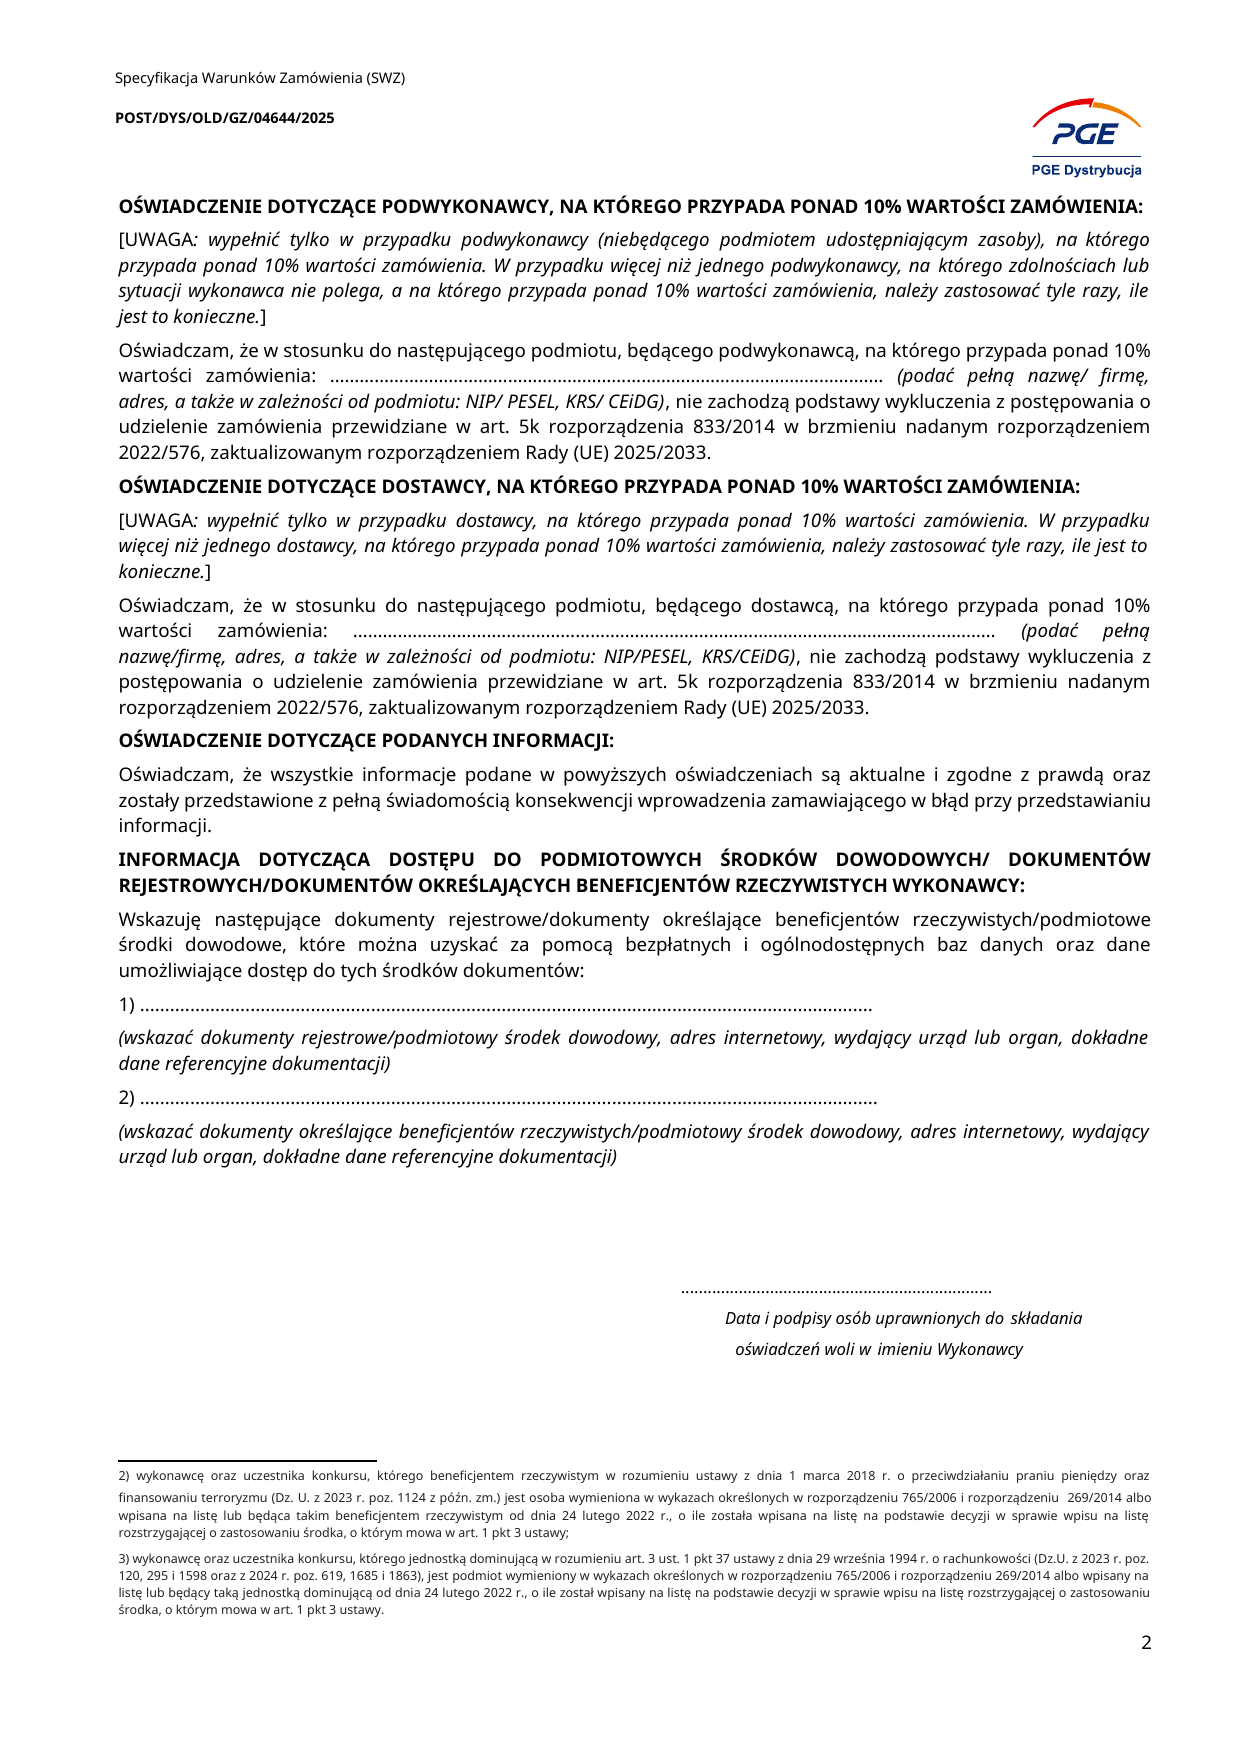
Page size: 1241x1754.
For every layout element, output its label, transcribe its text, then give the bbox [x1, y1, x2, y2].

text OŚWIADCZENIE DOTYCZĄCE DOSTAWCY, NA KTÓREGO PRZYPADA PONAD 10% WARTOŚCI ZAMÓWIENIA: [118, 473, 1152, 499]
text OŚWIADCZENIE DOTYCZĄCE PODWYKONAWCY, NA KTÓREGO PRZYPADA PONAD 10% WARTOŚCI ZAMÓWIENIA: [118, 193, 1152, 218]
text ...................................................................... [607, 1273, 1240, 1298]
text [UWAGA: wypełnić tylko w przypadku dostawcy, na którego przypada ponad 10% wartości zamówienia. W przypadku więcej niż jednego dostawcy, na którego przypada ponad 10% wartości zamówienia, należy zastosować tyle razy, ile jest to konieczne.] [118, 507, 1152, 583]
text 2) ................................................................................................................................................... [118, 1084, 1152, 1109]
text Wskazuję następujące dokumenty rejestrowe/dokumenty określające beneficjentów rzeczywistych/podmiotowe środki dowodowe, które można uzyskać za pomocą bezpłatnych i ogólnodostępnych baz danych oraz dane umożliwiające dostęp do tych środków dokumentów: [118, 906, 1152, 982]
text oświadczeń woli w imieniu Wykonawcy [664, 1338, 1144, 1360]
text [UWAGA: wypełnić tylko w przypadku podwykonawcy (niebędącego podmiotem udostępniającym zasoby), na którego przypada ponad 10% wartości zamówienia. W przypadku więcej niż jednego podwykonawcy, na którego zdolnościach lub sytuacji wykonawca nie polega, a na którego przypada ponad 10% wartości zamówienia, należy zastosować tyle razy, ile jest to konieczne.] [118, 227, 1152, 329]
text INFORMACJA DOTYCZĄCA DOSTĘPU DO PODMIOTOWYCH ŚRODKÓW DOWODOWYCH/ DOKUMENTÓW REJESTROWYCH/DOKUMENTÓW OKREŚLAJĄCYCH BENEFICJENTÓW RZECZYWISTYCH WYKONAWCY: [118, 847, 1152, 898]
text Oświadczam, że wszystkie informacje podane w powyższych oświadczeniach są aktualne i zgodne z prawdą oraz zostały przedstawione z pełną świadomością konsekwencji wprowadzenia zamawiającego w błąd przy przedstawianiu informacji. [118, 762, 1152, 838]
text (wskazać dokumenty rejestrowe/podmiotowy środek dowodowy, adres internetowy, wydający urząd lub organ, dokładne dane referencyjne dokumentacji) [118, 1025, 1152, 1076]
text Data i podpisy osób uprawnionych do składania [664, 1307, 1144, 1329]
text 1) .................................................................................................................................................. [118, 991, 1152, 1016]
text Oświadczam, że w stosunku do następującego podmiotu, będącego dostawcą, na którego przypada ponad 10% wartości zamówienia: ……………………………………………………………………………………………….………..….…… (podać pełną nazwę/firmę, adres, a także w zależności od podmiotu: NIP/PESEL, KRS/CEiDG), nie zachodzą podstawy wykluczenia z postępowania o udzielenie zamówienia przewidziane w art. 5k rozporządzenia 833/2014 w brzmieniu nadanym rozporządzeniem 2022/576, zaktualizowanym rozporządzeniem Rady (UE) 2025/2033. [118, 592, 1152, 719]
text Oświadczam, że w stosunku do następującego podmiotu, będącego podwykonawcą, na którego przypada ponad 10% wartości zamówienia: ……………………………………………………………………………………………….… (podać pełną nazwę/ firmę, adres, a także w zależności od podmiotu: NIP/ PESEL, KRS/ CEiDG), nie zachodzą podstawy wykluczenia z postępowania o udzielenie zamówienia przewidziane w art. 5k rozporządzenia 833/2014 w brzmieniu nadanym rozporządzeniem 2022/576, zaktualizowanym rozporządzeniem Rady (UE) 2025/2033. [118, 337, 1152, 465]
text (wskazać dokumenty określające beneficjentów rzeczywistych/podmiotowy środek dowodowy, adres internetowy, wydający urząd lub organ, dokładne dane referencyjne dokumentacji) [118, 1118, 1152, 1169]
text OŚWIADCZENIE DOTYCZĄCE PODANYCH INFORMACJI: [118, 728, 1152, 753]
